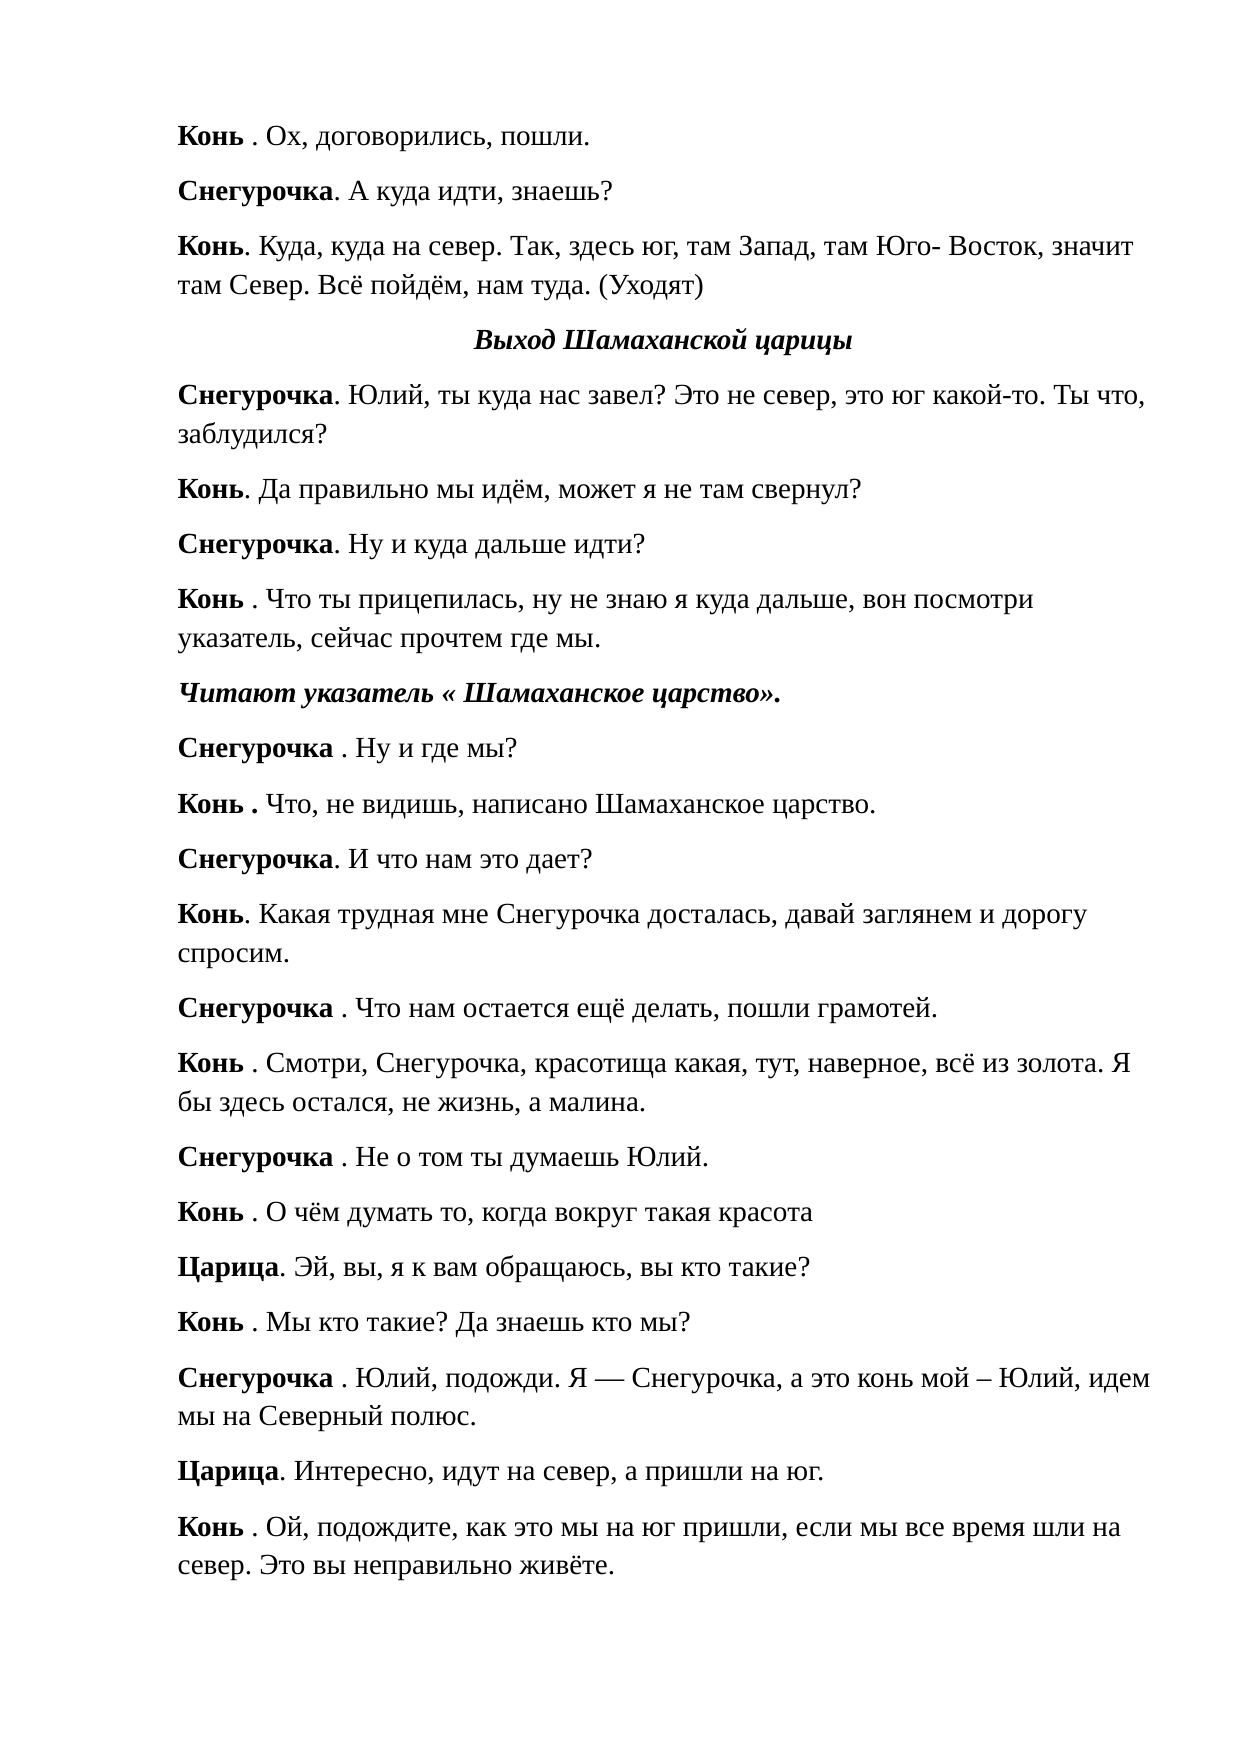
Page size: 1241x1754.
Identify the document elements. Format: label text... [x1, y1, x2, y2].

text Конь. Куда, куда на север. Так, здесь юг, там Запад, там Юго- Восток, значит там Север. Всё пойдём, нам туда. (Уходят) [177, 228, 1152, 301]
text Царица. Эй, вы, я к вам обращаюсь, вы кто такие? [177, 1249, 1152, 1283]
text Снегурочка. Ну и куда дальше идти? [177, 526, 1152, 560]
text Снегурочка . Ну и где мы? [177, 731, 1152, 764]
text Конь . Ох, договорились, пошли. [177, 118, 1152, 152]
text Конь . Ой, подождите, как это мы на юг пришли, если мы все время шли на север. Это вы неправильно живёте. [177, 1509, 1152, 1581]
text Конь. Какая трудная мне Снегурочка досталась, давай заглянем и дорогу спросим. [177, 896, 1152, 968]
text Снегурочка . Не о том ты думаешь Юлий. [177, 1139, 1152, 1172]
text Выход Шамаханской царицы [177, 322, 1152, 356]
text Конь . Мы кто такие? Да знаешь кто мы? [177, 1304, 1152, 1338]
text Читают указатель « Шамаханское царство». [177, 675, 1152, 709]
text Снегурочка. И что нам это дает? [177, 841, 1152, 874]
text Снегурочка. А куда идти, знаешь? [177, 173, 1152, 207]
text Снегурочка . Что нам остается ещё делать, пошли грамотей. [177, 990, 1152, 1023]
text Снегурочка . Юлий, подожди. Я — Снегурочка, а это конь мой – Юлий, идем мы на Северный полюс. [177, 1360, 1152, 1432]
text Конь . О чём думать то, когда вокруг такая красота [177, 1194, 1152, 1228]
text Конь . Смотри, Снегурочка, красотища какая, тут, наверное, всё из золота. Я бы здесь остался, не жизнь, а малина. [177, 1045, 1152, 1117]
text Конь . Что ты прицепилась, ну не знаю я куда дальше, вон посмотри указатель, сейчас прочтем где мы. [177, 582, 1152, 654]
text Снегурочка. Юлий, ты куда нас завел? Это не север, это юг какой-то. Ты что, заблудился? [177, 377, 1152, 449]
text Царица. Интересно, идут на север, а пришли на юг. [177, 1453, 1152, 1487]
text Конь. Да правильно мы идём, может я не там свернул? [177, 471, 1152, 505]
text Конь . Что, не видишь, написано Шамаханское царство. [177, 786, 1152, 819]
